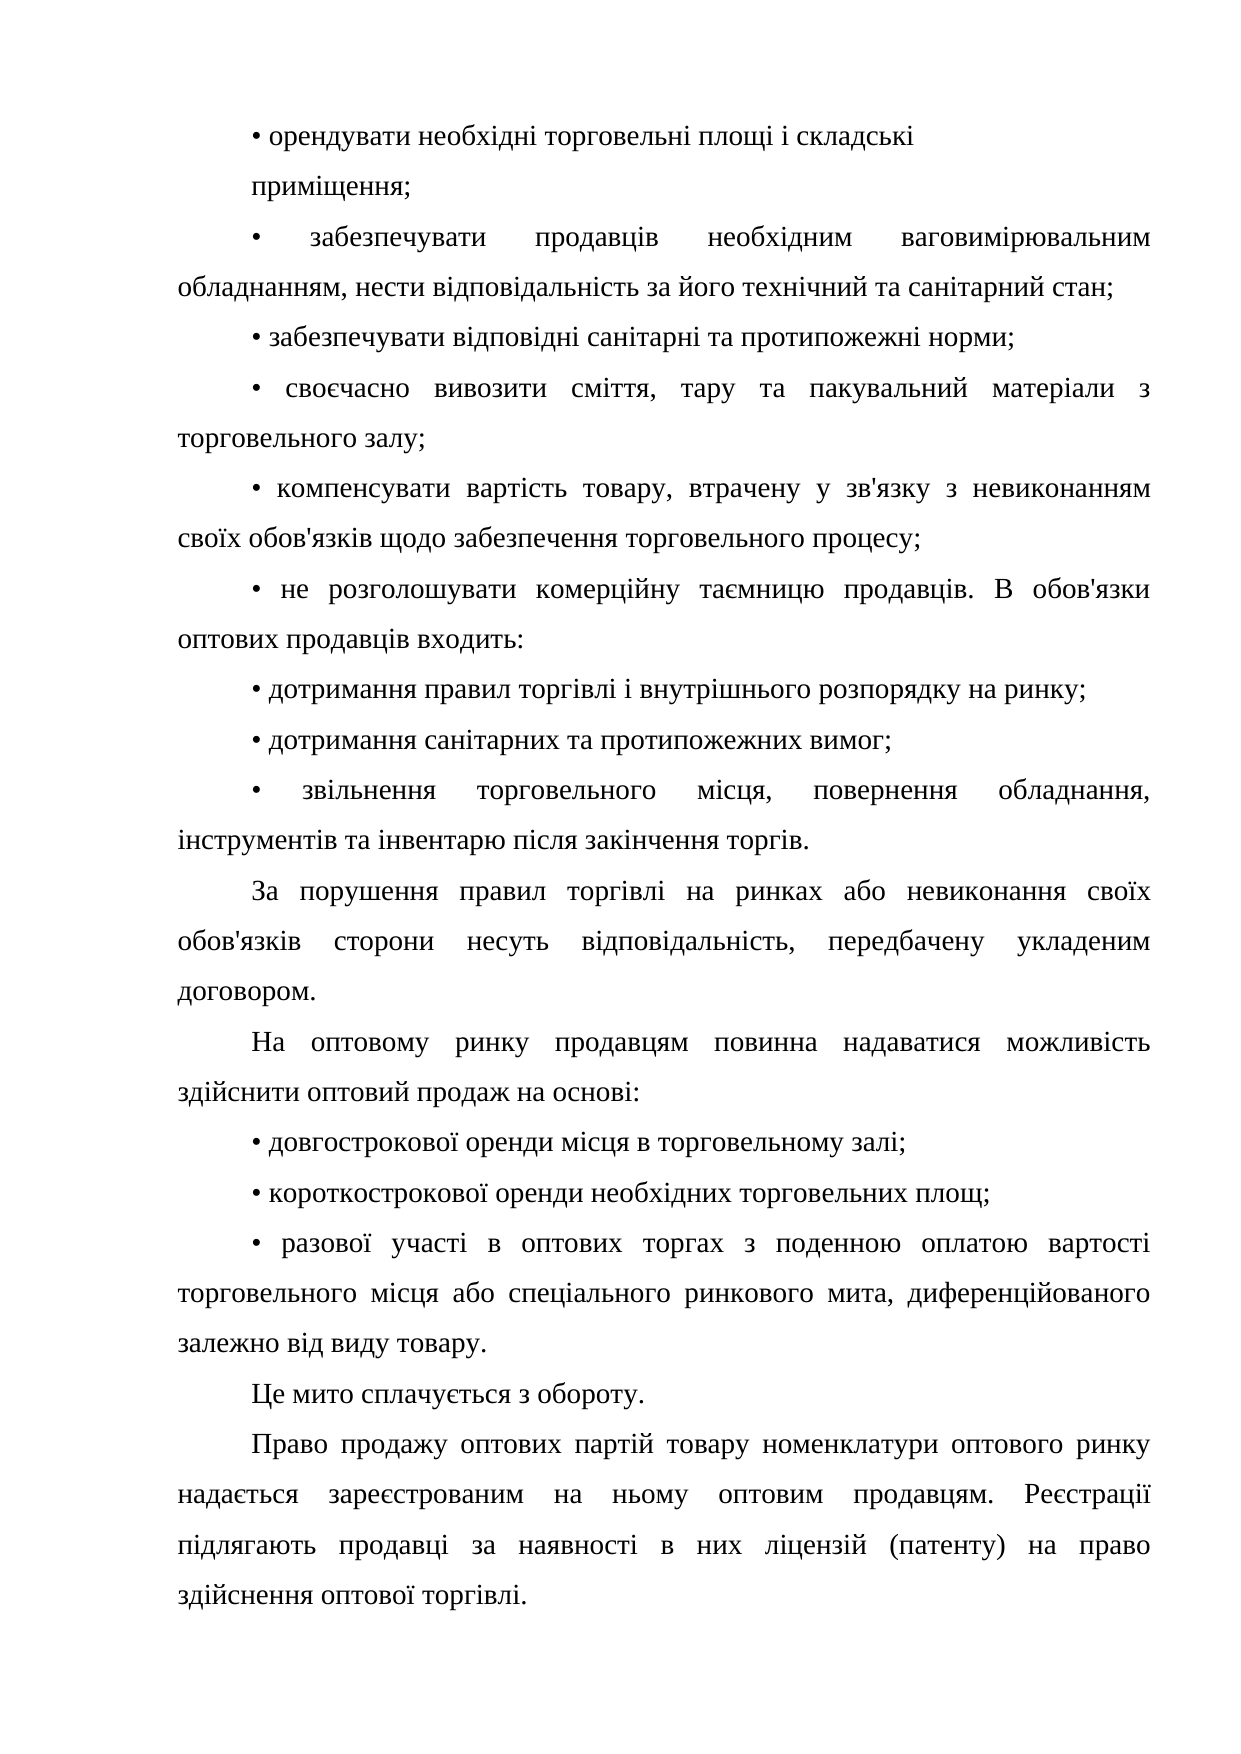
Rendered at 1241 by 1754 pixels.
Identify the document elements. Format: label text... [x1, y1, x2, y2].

text Право продажу оптових партій товару номенклатури оптового ринку надається зареєстрованим на ньому оптовим продавцям. Реєстрації підлягають продавці за наявності в них ліцензій (патенту) на право здійснення оптової торгівлі. [177, 1426, 1152, 1611]
text • не розголошувати комерційну таємницю продавців. В обов'язки оптових продавців входить: [177, 571, 1152, 655]
text • довгострокової оренди місця в торговельному залі; [177, 1124, 1152, 1158]
text • дотримання санітарних та протипожежних вимог; [177, 722, 1152, 755]
text • звільнення торговельного місця, повернення обладнання, інструментів та інвентарю після закінчення торгів. [177, 772, 1152, 856]
text Це мито сплачується з обороту. [177, 1376, 1152, 1409]
text За порушення правил торгівлі на ринках або невиконання своїх обов'язків сторони несуть відповідальність, передбачену укладеним договором. [177, 873, 1152, 1007]
text • забезпечувати відповідні санітарні та протипожежні норми; [177, 319, 1152, 353]
text • короткострокової оренди необхідних торговельних площ; [177, 1175, 1152, 1208]
text • забезпечувати продавців необхідним ваговимірювальним обладнанням, нести відповідальність за його технічний та санітарний стан; [177, 219, 1152, 303]
text • орендувати необхідні торговельні площі і складські [177, 118, 1152, 152]
text • своєчасно вивозити сміття, тару та пакувальний матеріали з торговельного залу; [177, 370, 1152, 453]
text • компенсувати вартість товару, втрачену у зв'язку з невиконанням своїх обов'язків щодо забезпечення торговельного процесу; [177, 470, 1152, 554]
text приміщення; [177, 168, 1152, 202]
text • разової участі в оптових торгах з поденною оплатою вартості торговельного місця або спеціального ринкового мита, диференційованого залежно від виду товару. [177, 1225, 1152, 1359]
text • дотримання правил торгівлі і внутрішнього розпорядку на ринку; [177, 672, 1152, 705]
text На оптовому ринку продавцям повинна надаватися можливість здійснити оптовий продаж на основі: [177, 1024, 1152, 1108]
